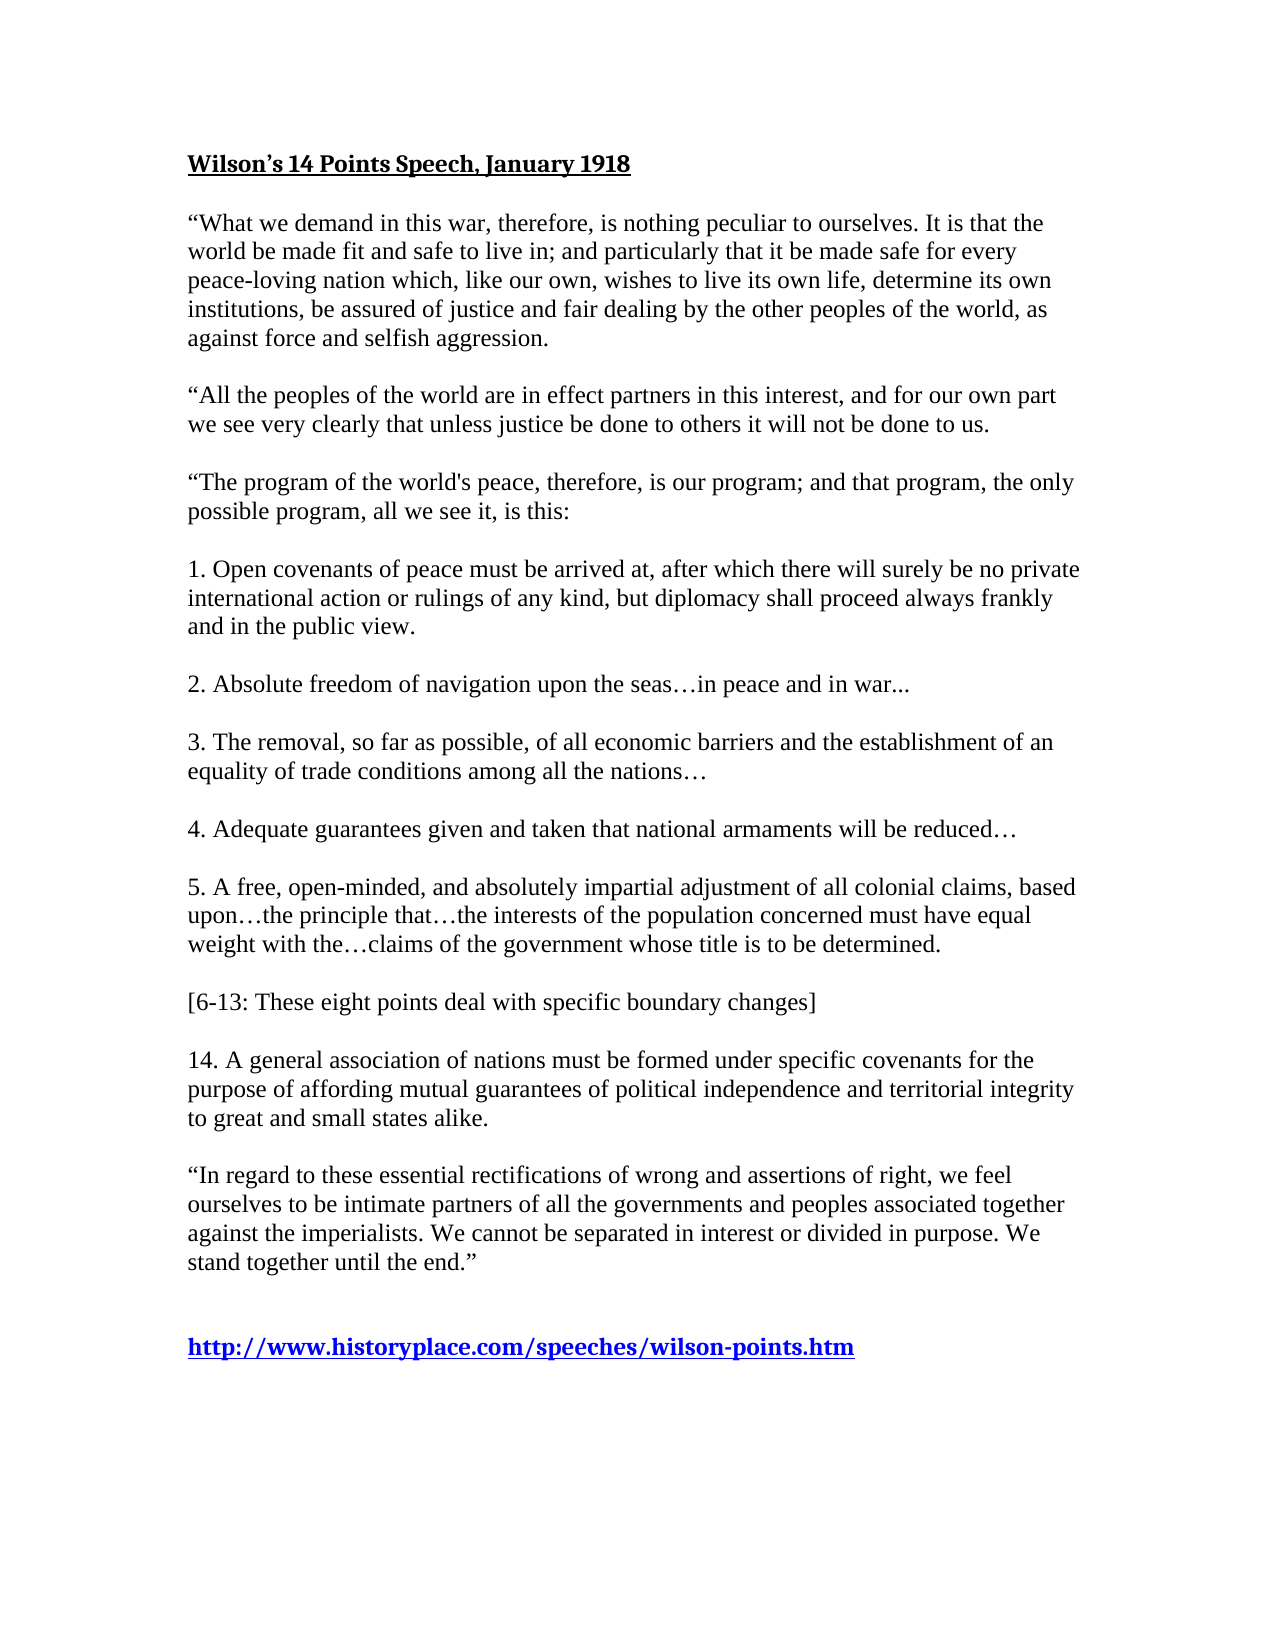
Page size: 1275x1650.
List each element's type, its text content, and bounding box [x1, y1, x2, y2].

text “In regard to these essential rectifications of wrong and assertions of right, we feel ourselves to be intimate partners of all the governments and peoples associated together against the imperialists. We cannot be separated in interest or divided in purpose. We stand together until the end.” [187, 1161, 1087, 1276]
text “All the peoples of the world are in effect partners in this interest, and for our own part we see very clearly that unless justice be done to others it will not be done to us. [187, 381, 1087, 438]
text http://www.historyplace.com/speeches/wilson-points.htm [187, 1333, 1087, 1362]
text “The program of the world's peace, therefore, is our program; and that program, the only possible program, all we see it, is this: [187, 467, 1087, 525]
text 4. Adequate guarantees given and taken that national armaments will be reduced… [187, 814, 1087, 843]
text Wilson’s 14 Points Speech, January 1918 [187, 150, 1087, 179]
text [6-13: These eight points deal with specific boundary changes] [187, 987, 1087, 1016]
text 3. The removal, so far as possible, of all economic barriers and the establishment of an equality of trade conditions among all the nations… [187, 727, 1087, 785]
text 1. Open covenants of peace must be arrived at, after which there will surely be no private international action or rulings of any kind, but diplomacy shall proceed always frankly and in the public view. [187, 554, 1087, 640]
text 5. A free, open-minded, and absolutely impartial adjustment of all colonial claims, based upon…the principle that…the interests of the population concerned must have equal weight with the…claims of the government whose title is to be determined. [187, 872, 1087, 958]
text “What we demand in this war, therefore, is nothing peculiar to ourselves. It is that the world be made fit and safe to live in; and particularly that it be made safe for every peace-loving nation which, like our own, wishes to live its own life, determine its own institutions, be assured of justice and fair dealing by the other peoples of the world, as against force and selfish aggression. [187, 208, 1087, 351]
text 2. Absolute freedom of navigation upon the seas…in peace and in war... [187, 669, 1087, 698]
text 14. A general association of nations must be formed under specific covenants for the purpose of affording mutual guarantees of political independence and territorial integrity to great and small states alike. [187, 1045, 1087, 1131]
